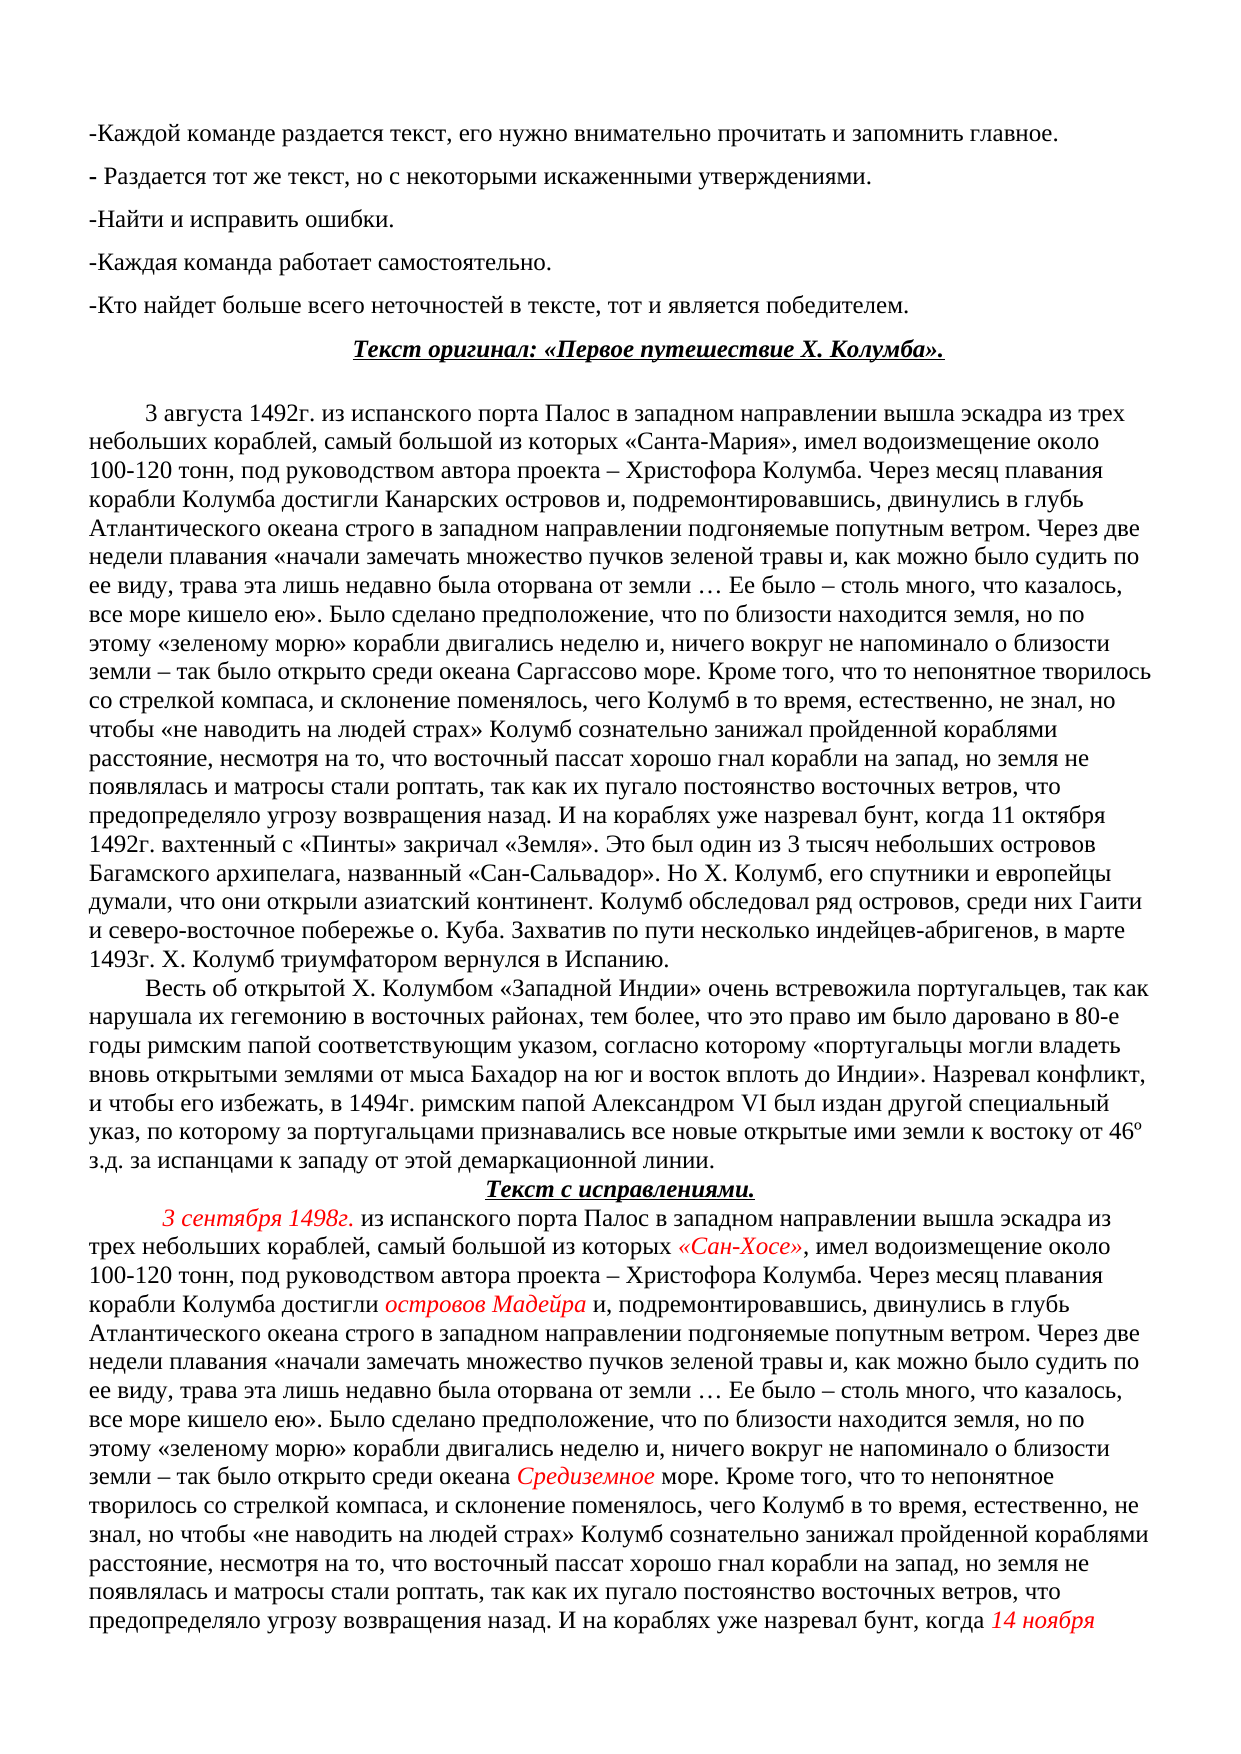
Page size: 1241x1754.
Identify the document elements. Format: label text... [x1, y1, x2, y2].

text -Каждая команда работает самостоятельно. [89, 247, 1152, 276]
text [89, 1203, 1152, 1634]
text Текст с исправлениями. [89, 1174, 1152, 1203]
text Текст оригинал: «Первое путешествие Х. Колумба». [89, 334, 1152, 362]
text Весть об открытой Х. Колумбом «Западной Индии» очень встревожила португальцев, так как нарушала их гегемонию в восточных районах, тем более, что это право им было даровано в 80-е годы римским папой соответствующим указом, согласно которому «португальцы могли владеть вновь открытыми землями от мыса Бахадор на юг и восток вплоть до Индии». Назревал конфликт, и чтобы его избежать, в 1494г. римским папой Александром VI был издан другой специальный указ, по которому за португальцами признавались все новые открытые ими земли к востоку от 46º з.д. за испанцами к западу от этой демаркационной линии. [89, 973, 1152, 1174]
text -Кто найдет больше всего неточностей в тексте, тот и является победителем. [89, 291, 1152, 319]
text - Раздается тот же текст, но с некоторыми искаженными утверждениями. [89, 161, 1152, 190]
text -Найти и исправить ошибки. [89, 204, 1152, 233]
text -Каждой команде раздается текст, его нужно внимательно прочитать и запомнить главное. [89, 118, 1152, 147]
text 3 августа 1492г. из испанского порта Палос в западном направлении вышла эскадра из трех небольших кораблей, самый большой из которых «Санта-Мария», имел водоизмещение около 100-120 тонн, под руководством автора проекта – Христофора Колумба. Через месяц плавания корабли Колумба достигли Канарских островов и, подремонтировавшись, двинулись в глубь Атлантического океана строго в западном направлении подгоняемые попутным ветром. Через две недели плавания «начали замечать множество пучков зеленой травы и, как можно было судить по ее виду, трава эта лишь недавно была оторвана от земли … Ее было – столь много, что казалось, все море кишело ею». Было сделано предположение, что по близости находится земля, но по этому «зеленому морю» корабли двигались неделю и, ничего вокруг не напоминало о близости земли – так было открыто среди океана Саргассово море. Кроме того, что то непонятное творилось со стрелкой компаса, и склонение поменялось, чего Колумб в то время, естественно, не знал, но чтобы «не наводить на людей страх» Колумб сознательно занижал пройденной кораблями расстояние, несмотря на то, что восточный пассат хорошо гнал корабли на запад, но земля не появлялась и матросы стали роптать, так как их пугало постоянство восточных ветров, что предопределяло угрозу возвращения назад. И на кораблях уже назревал бунт, когда 11 октября 1492г. вахтенный с «Пинты» закричал «Земля». Это был один из 3 тысяч небольших островов Багамского архипелага, названный «Сан-Сальвадор». Но Х. Колумб, его спутники и европейцы думали, что они открыли азиатский континент. Колумб обследовал ряд островов, среди них Гаити и северо-восточное побережье о. Куба. Захватив по пути несколько индейцев-абригенов, в марте 1493г. Х. Колумб триумфатором вернулся в Испанию. [89, 398, 1152, 973]
